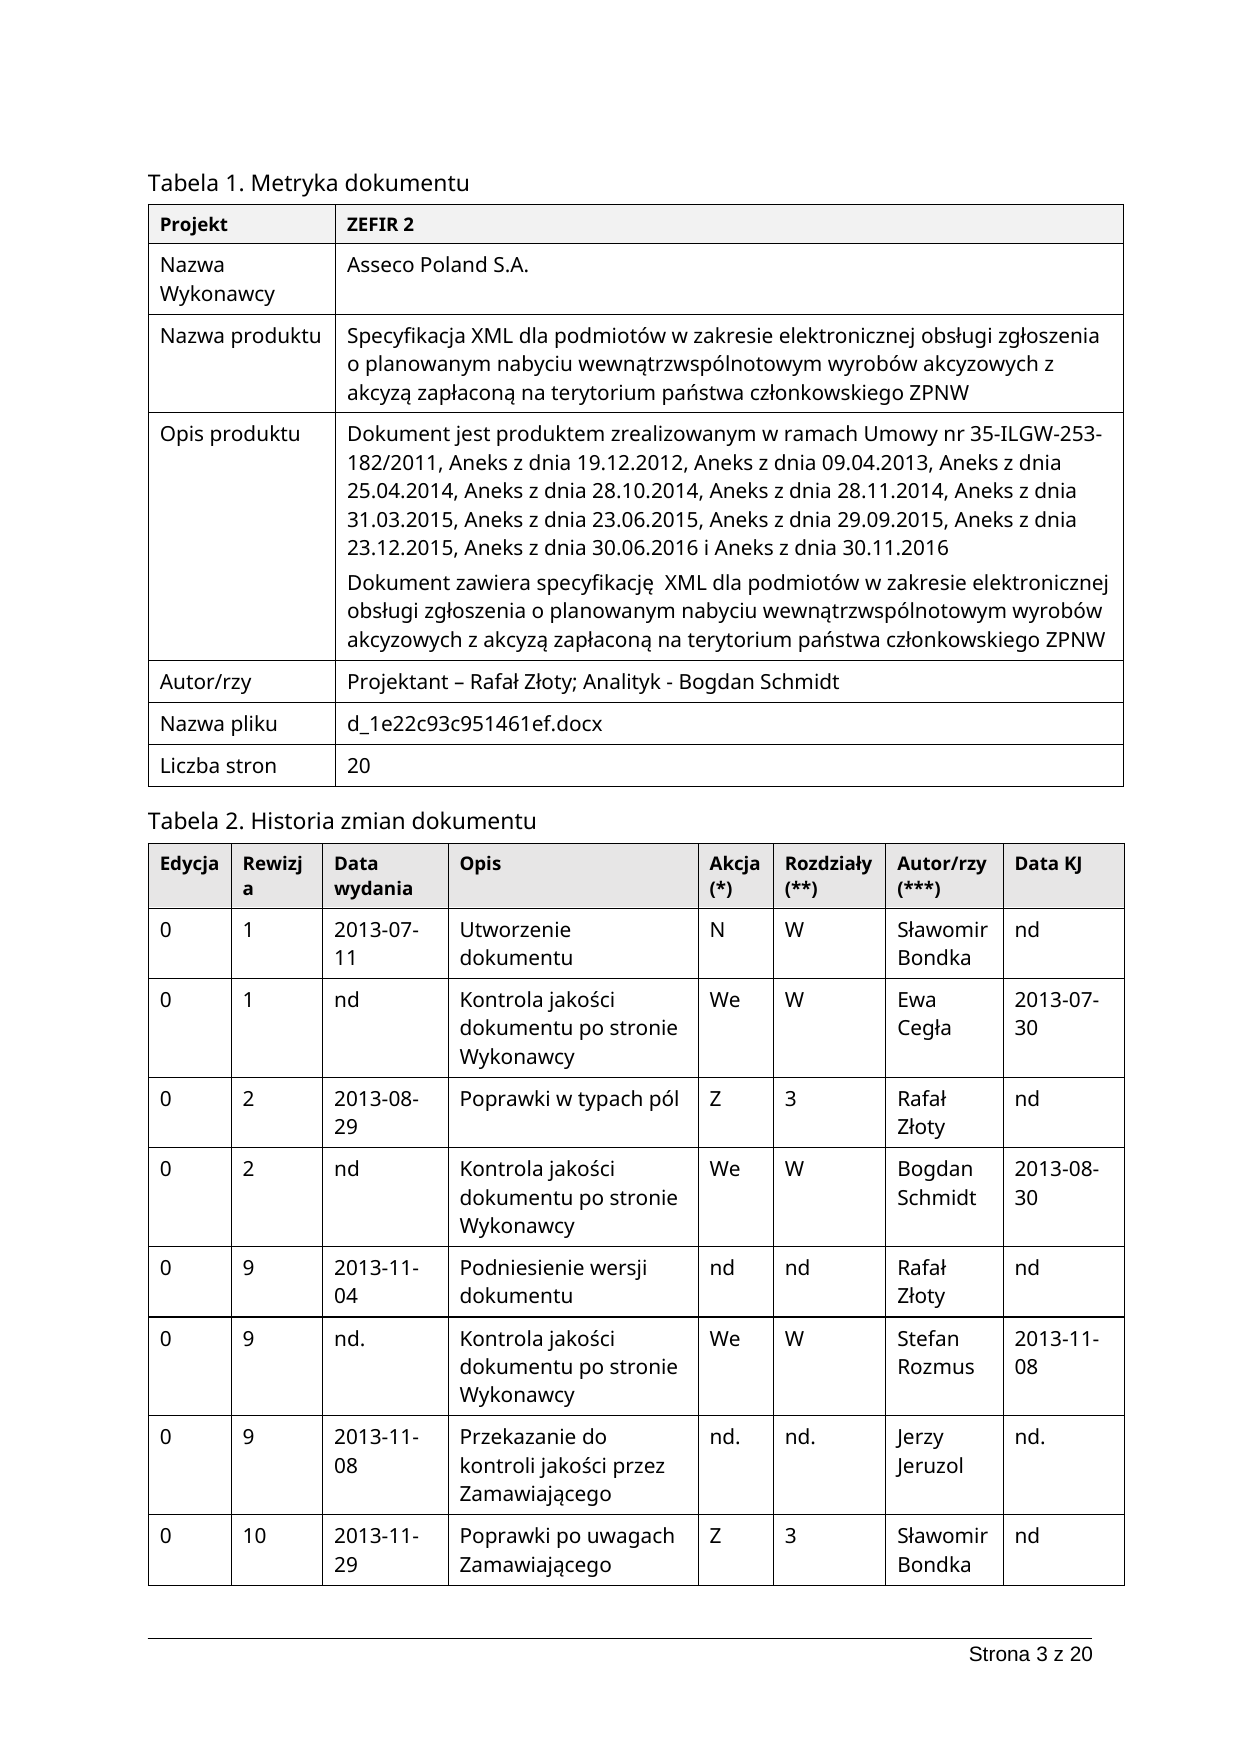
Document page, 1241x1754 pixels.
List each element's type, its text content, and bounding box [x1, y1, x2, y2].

table_cell Nazwa produktu [149, 315, 335, 412]
table_cell Podniesienie wersji dokumentu [449, 1247, 698, 1316]
table_cell Liczba stron [149, 745, 335, 786]
table_cell Specyfikacja XML dla podmiotów w zakresie elektronicznej obsługi zgłoszenia o planowanym nabyciu wewnątrzwspólnotowym wyrobów akcyzowych z akcyzą zapłaconą na terytorium państwa członkowskiego ZPNW [336, 315, 1123, 412]
table_cell W [774, 909, 885, 978]
table_cell nd [323, 979, 448, 1077]
table_cell 0 [149, 1416, 231, 1514]
table_cell N [699, 909, 773, 978]
table_cell Przekazanie do kontroli jakości przez Zamawiającego [449, 1416, 698, 1514]
table_cell 9 [232, 1247, 322, 1316]
table_cell Kontrola jakości dokumentu po stronie Wykonawcy [449, 1148, 698, 1246]
table_cell Z [699, 1078, 773, 1147]
table_cell nd [1004, 1078, 1124, 1147]
table_cell 0 [149, 1515, 231, 1584]
table_header Edycja [149, 844, 231, 907]
table_cell We [699, 1318, 773, 1415]
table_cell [449, 1318, 698, 1415]
table_cell 2 [232, 1148, 322, 1246]
table_header Data wydania [323, 844, 448, 907]
table_cell nd [1004, 1515, 1124, 1584]
table_header Rewizja [232, 844, 322, 907]
table_header Autor/rzy (***) [886, 844, 1003, 907]
table_cell 2013-08-30 [1004, 1148, 1124, 1246]
table_cell Ewa Cegła [886, 979, 1003, 1077]
table_cell 2013-11-08 [1004, 1318, 1124, 1415]
table_cell 1 [232, 909, 322, 978]
table_cell 9 [232, 1416, 322, 1514]
table_cell 0 [149, 909, 231, 978]
table_cell Rafał Złoty [886, 1078, 1003, 1147]
table_cell Poprawki w typach pól [449, 1078, 698, 1147]
table_header Rozdziały (**) [774, 844, 885, 907]
table_cell 10 [232, 1515, 322, 1584]
table_cell nd. [774, 1416, 885, 1514]
table_cell nd. [1004, 1416, 1124, 1514]
table_cell nd [699, 1247, 773, 1316]
table_cell We [699, 979, 773, 1077]
table_cell 2 [232, 1078, 322, 1147]
table_cell Rafał Złoty [886, 1247, 1003, 1316]
table_cell W [774, 1318, 885, 1415]
table_cell 3 [774, 1078, 885, 1147]
table_cell W [774, 979, 885, 1077]
table_cell 2013-11-29 [323, 1515, 448, 1584]
table_cell 2013-11-08 [323, 1416, 448, 1514]
table_cell Jerzy Jeruzol [886, 1416, 1003, 1514]
table_cell Autor/rzy [149, 661, 335, 702]
table_header Opis [449, 844, 698, 907]
text Tabela 2. Historia zmian dokumentu [148, 805, 1092, 837]
table_cell 0 [149, 1148, 231, 1246]
table_header Data KJ [1004, 844, 1124, 907]
table_cell Sławomir Bondka [886, 909, 1003, 978]
text Tabela 1. Metryka dokumentu [148, 166, 1092, 198]
table_header Projekt [149, 205, 335, 243]
table_cell nd. [699, 1416, 773, 1514]
table_cell Dokument jest produktem zrealizowanym w ramach Umowy nr 35-ILGW-253-182/2011, Aneks z dnia 19.12.2012, Aneks z dnia 09.04.2013, Aneks z dnia 25.04.2014, Aneks z dnia 28.10.2014, Aneks z dnia 28.11.2014, Aneks z dnia 31.03.2015, Aneks z dnia 23.06.2015, Aneks z dnia 29.09.2015, Aneks z dnia 23.12.2015, Aneks z dnia 30.06.2016 i Aneks z dnia 30.11.2016 Dokument zawiera specyfikację XML dla podmiotów w zakresie elektronicznej obsługi zgłoszenia o planowanym nabyciu wewnątrzwspólnotowym wyrobów akcyzowych z akcyzą zapłaconą na terytorium państwa członkowskiego ZPNW [336, 413, 1123, 659]
table_cell 0 [149, 979, 231, 1077]
table_cell 2013-08-29 [323, 1078, 448, 1147]
table_cell 0 [149, 1318, 231, 1415]
table_cell Nazwa pliku [149, 703, 335, 743]
table_cell Z [699, 1515, 773, 1584]
table_cell Sławomir Bondka [886, 1515, 1003, 1584]
table_header ZEFIR 2 [336, 205, 1123, 243]
table_cell nd [774, 1247, 885, 1316]
table_cell nd [1004, 1247, 1124, 1316]
table_cell Projektant – Rafał Złoty; Analityk - Bogdan Schmidt [336, 661, 1123, 702]
table_cell 2013-07-30 [1004, 979, 1124, 1077]
table_cell 2013-11-04 [323, 1247, 448, 1316]
table_cell 18 [336, 745, 1123, 786]
table_cell Utworzenie dokumentu [449, 909, 698, 978]
table_cell 3 [774, 1515, 885, 1584]
table_cell Kontrola jakości dokumentu po stronie Wykonawcy [449, 979, 698, 1077]
table_cell W [774, 1148, 885, 1246]
table_cell nd [1004, 909, 1124, 978]
table_cell ZF2-PWT-KXML-ZPNW_v1.11.1.docx [336, 703, 1123, 743]
table_cell Bogdan Schmidt [886, 1148, 1003, 1246]
table_cell 2013-07-11 [323, 909, 448, 978]
table_cell nd [323, 1148, 448, 1246]
table_cell 9 [232, 1318, 322, 1415]
table_header Akcja (*) [699, 844, 773, 907]
table_cell Asseco Poland S.A. [336, 244, 1123, 313]
table_cell 0 [149, 1247, 231, 1316]
table_cell Poprawki po uwagach Zamawiającego [449, 1515, 698, 1584]
table_cell 0 [149, 1078, 231, 1147]
table_cell Stefan Rozmus [886, 1318, 1003, 1415]
table_cell We [699, 1148, 773, 1246]
table_cell Nazwa Wykonawcy [149, 244, 335, 313]
table_cell 1 [232, 979, 322, 1077]
table_cell Opis produktu [149, 413, 335, 659]
table_cell nd. [323, 1318, 448, 1415]
